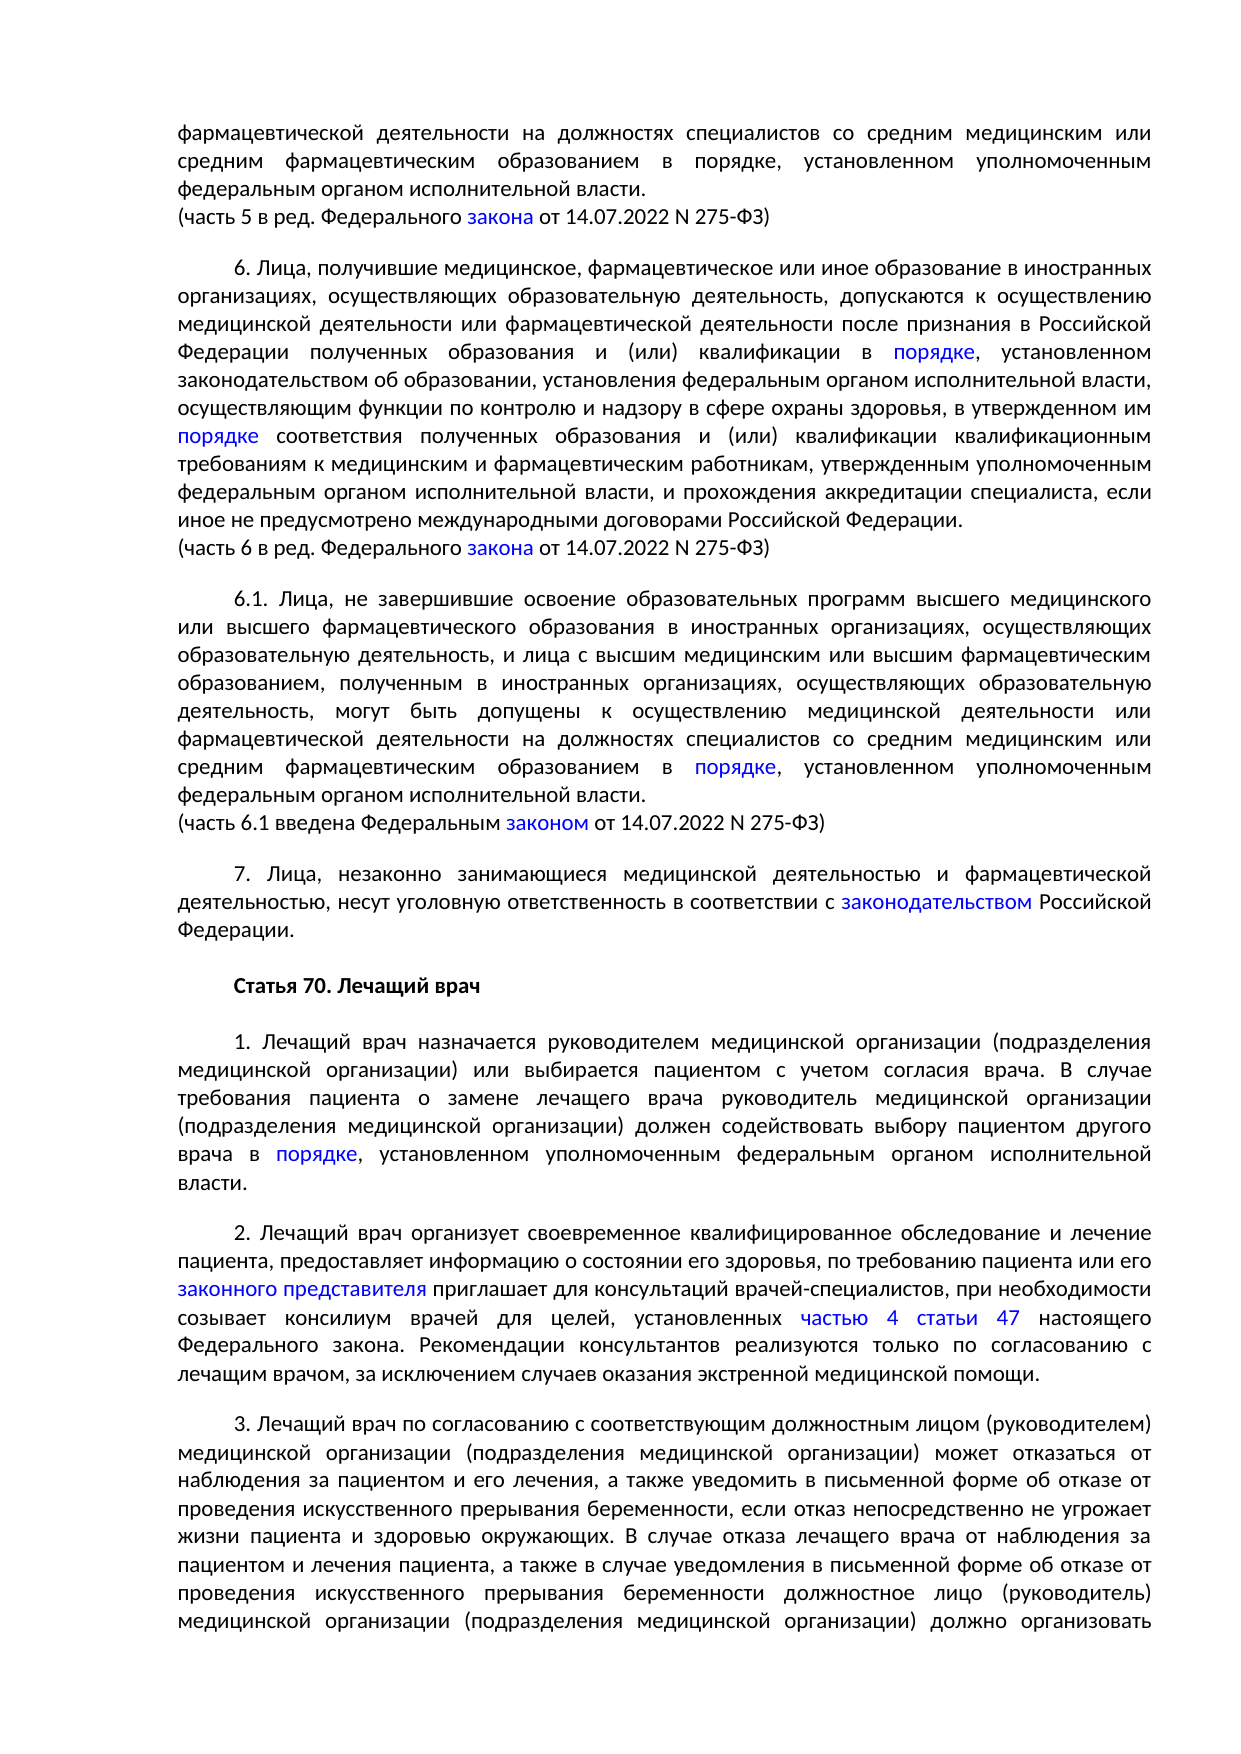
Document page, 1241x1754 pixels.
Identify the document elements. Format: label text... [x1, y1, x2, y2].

text 7. Лица, незаконно занимающиеся медицинской деятельностью и фармацевтической деятельностью, несут уголовную ответственность в соответствии с законодательством Российской Федерации. [177, 859, 1152, 943]
text 6.1. Лица, не завершившие освоение образовательных программ высшего медицинского или высшего фармацевтического образования в иностранных организациях, осуществляющих образовательную деятельность, и лица с высшим медицинским или высшим фармацевтическим образованием, полученным в иностранных организациях, осуществляющих образовательную деятельность, могут быть допущены к осуществлению медицинской деятельности или фармацевтической деятельности на должностях специалистов со средним медицинским или средним фармацевтическим образованием в порядке, установленном уполномоченным федеральным органом исполнительной власти. [177, 584, 1152, 808]
title Статья 70. Лечащий врач [177, 971, 1152, 999]
text 6. Лица, получившие медицинское, фармацевтическое или иное образование в иностранных организациях, осуществляющих образовательную деятельность, допускаются к осуществлению медицинской деятельности или фармацевтической деятельности после признания в Российской Федерации полученных образования и (или) квалификации в порядке, установленном законодательством об образовании, установления федеральным органом исполнительной власти, осуществляющим функции по контролю и надзору в сфере охраны здоровья, в утвержденном им порядке соответствия полученных образования и (или) квалификации квалификационным требованиям к медицинским и фармацевтическим работникам, утвержденным уполномоченным федеральным органом исполнительной власти, и прохождения аккредитации специалиста, если иное не предусмотрено международными договорами Российской Федерации. [177, 253, 1152, 533]
text (часть 5 в ред. Федерального закона от 14.07.2022 N 275-ФЗ) [177, 202, 1152, 230]
text (часть 6 в ред. Федерального закона от 14.07.2022 N 275-ФЗ) [177, 533, 1152, 561]
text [177, 1409, 1152, 1634]
text (часть 6.1 введена Федеральным законом от 14.07.2022 N 275-ФЗ) [177, 808, 1152, 836]
text 2. Лечащий врач организует своевременное квалифицированное обследование и лечение пациента, предоставляет информацию о состоянии его здоровья, по требованию пациента или его законного представителя приглашает для консультаций врачей-специалистов, при необходимости созывает консилиум врачей для целей, установленных частью 4 статьи 47 настоящего Федерального закона. Рекомендации консультантов реализуются только по согласованию с лечащим врачом, за исключением случаев оказания экстренной медицинской помощи. [177, 1218, 1152, 1387]
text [177, 118, 1152, 202]
text 1. Лечащий врач назначается руководителем медицинской организации (подразделения медицинской организации) или выбирается пациентом с учетом согласия врача. В случае требования пациента о замене лечащего врача руководитель медицинской организации (подразделения медицинской организации) должен содействовать выбору пациентом другого врача в порядке, установленном уполномоченным федеральным органом исполнительной власти. [177, 1027, 1152, 1196]
